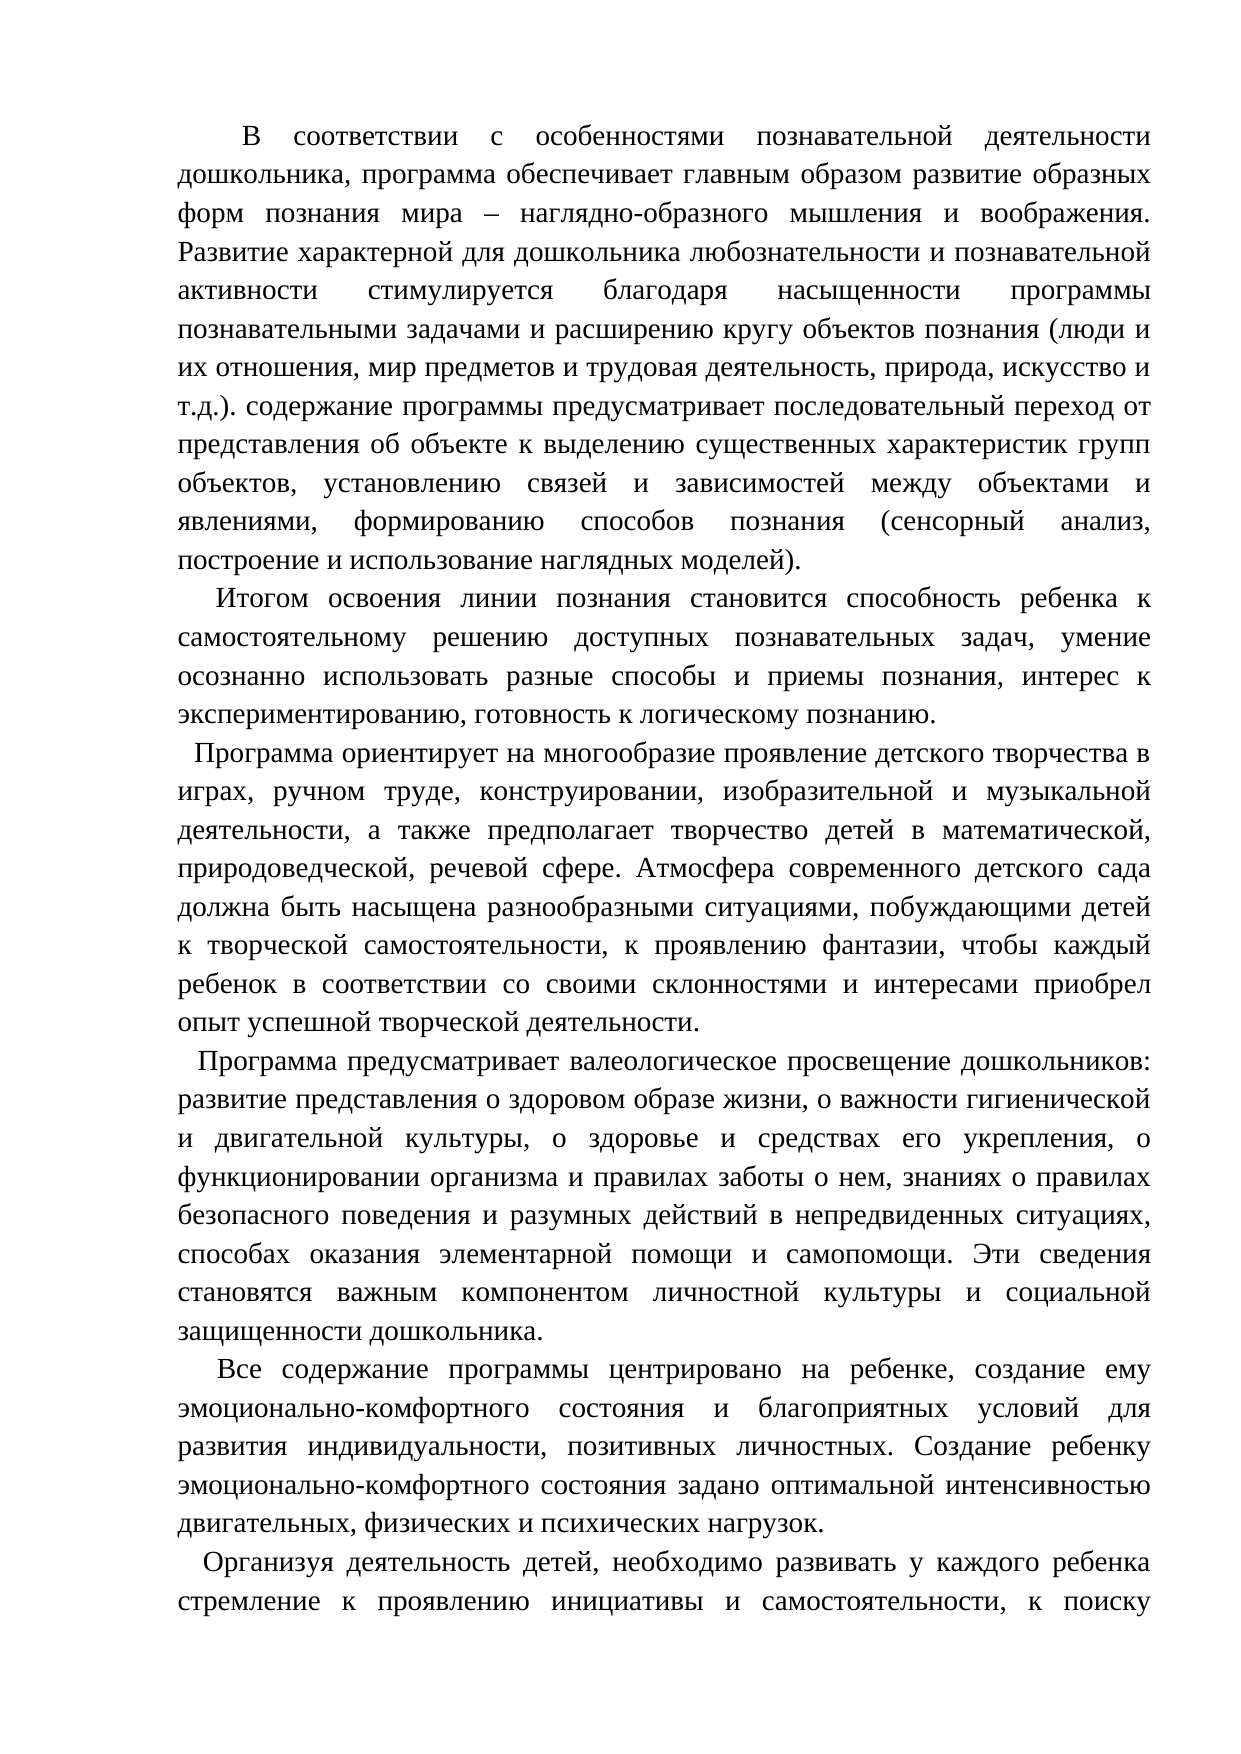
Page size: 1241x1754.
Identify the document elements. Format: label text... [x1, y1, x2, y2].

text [177, 1544, 1152, 1616]
text Итогом освоения линии познания становится способность ребенка к самостоятельному решению доступных познавательных задач, умение осознанно использовать разные способы и приемы познания, интерес к экспериментированию, готовность к логическому познанию. [177, 581, 1152, 730]
text Все содержание программы центрировано на ребенке, создание ему эмоционально-комфортного состояния и благоприятных условий для развития индивидуальности, позитивных личностных. Создание ребенку эмоционально-комфортного состояния задано оптимальной интенсивностью двигательных, физических и психических нагрузок. [177, 1351, 1152, 1539]
text В соответствии с особенностями познавательной деятельности дошкольника, программа обеспечивает главным образом развитие образных форм познания мира – наглядно-образного мышления и воображения. Развитие характерной для дошкольника любознательности и познавательной активности стимулируется благодаря насыщенности программы познавательными задачами и расширению кругу объектов познания (люди и их отношения, мир предметов и трудовая деятельность, природа, искусство и т.д.). содержание программы предусматривает последовательный переход от представления об объекте к выделению существенных характеристик групп объектов, установлению связей и зависимостей между объектами и явлениями, формированию способов познания (сенсорный анализ, построение и использование наглядных моделей). [177, 118, 1152, 576]
text Программа предусматривает валеологическое просвещение дошкольников: развитие представления о здоровом образе жизни, о важности гигиенической и двигательной культуры, о здоровье и средствах его укрепления, о функционировании организма и правилах заботы о нем, знаниях о правилах безопасного поведения и разумных действий в непредвиденных ситуациях, способах оказания элементарной помощи и самопомощи. Эти сведения становятся важным компонентом личностной культуры и социальной защищенности дошкольника. [177, 1043, 1152, 1346]
text Программа ориентирует на многообразие проявление детского творчества в играх, ручном труде, конструировании, изобразительной и музыкальной деятельности, а также предполагает творчество детей в математической, природоведческой, речевой сфере. Атмосфера современного детского сада должна быть насыщена разнообразными ситуациями, побуждающими детей к творческой самостоятельности, к проявлению фантазии, чтобы каждый ребенок в соответствии со своими склонностями и интересами приобрел опыт успешной творческой деятельности. [177, 735, 1152, 1038]
